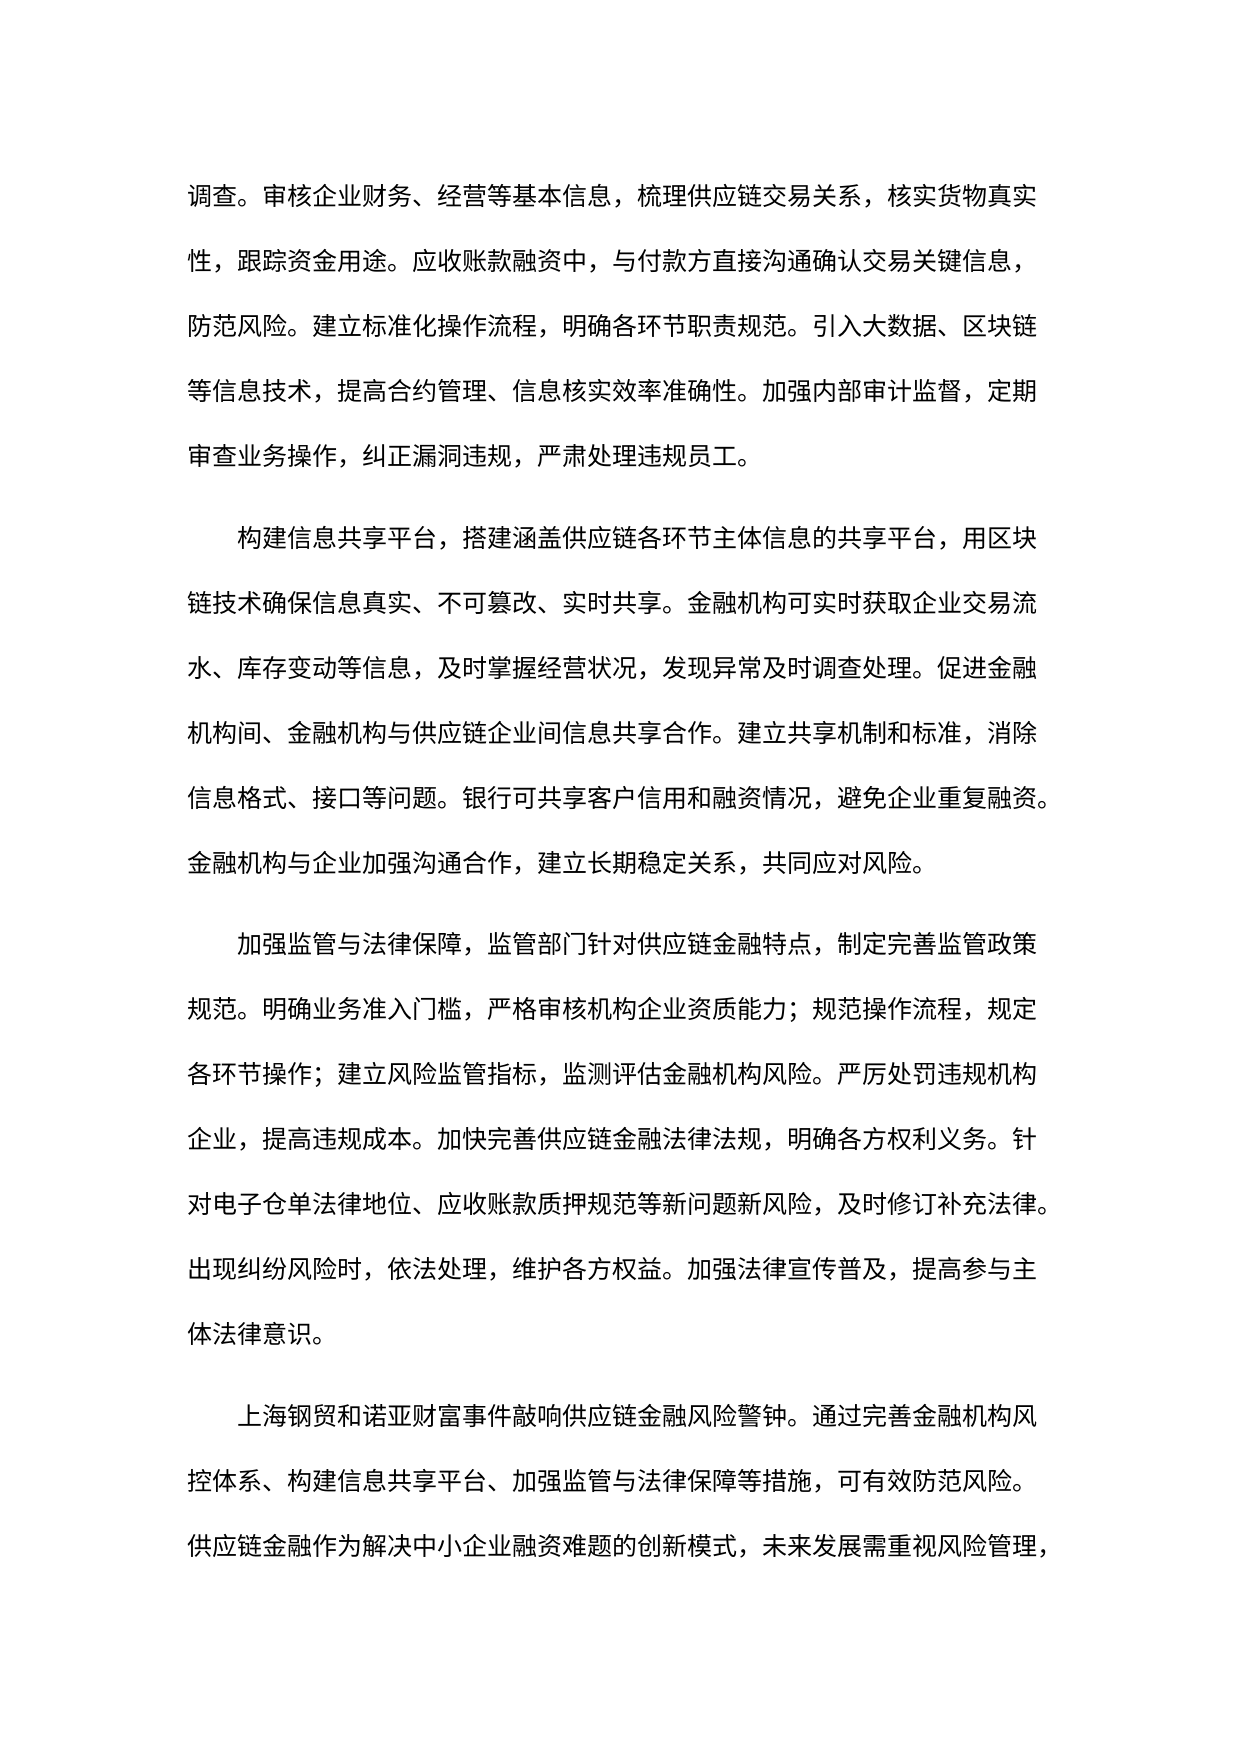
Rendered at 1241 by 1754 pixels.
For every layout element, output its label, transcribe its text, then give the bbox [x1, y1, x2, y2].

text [187, 1382, 1053, 1577]
text 加强监管与法律保障，监管部门针对供应链金融特点，制定完善监管政策规范。明确业务准入门槛，严格审核机构企业资质能力；规范操作流程，规定各环节操作；建立风险监管指标，监测评估金融机构风险。严厉处罚违规机构企业，提高违规成本。加快完善供应链金融法律法规，明确各方权利义务。针对电子仓单法律地位、应收账款质押规范等新问题新风险，及时修订补充法律。出现纠纷风险时，依法处理，维护各方权益。加强法律宣传普及，提高参与主体法律意识。 [187, 910, 1053, 1365]
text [187, 162, 1053, 487]
text 构建信息共享平台，搭建涵盖供应链各环节主体信息的共享平台，用区块链技术确保信息真实、不可篡改、实时共享。金融机构可实时获取企业交易流水、库存变动等信息，及时掌握经营状况，发现异常及时调查处理。促进金融机构间、金融机构与供应链企业间信息共享合作。建立共享机制和标准，消除信息格式、接口等问题。银行可共享客户信用和融资情况，避免企业重复融资。金融机构与企业加强沟通合作，建立长期稳定关系，共同应对风险。 [187, 504, 1053, 894]
